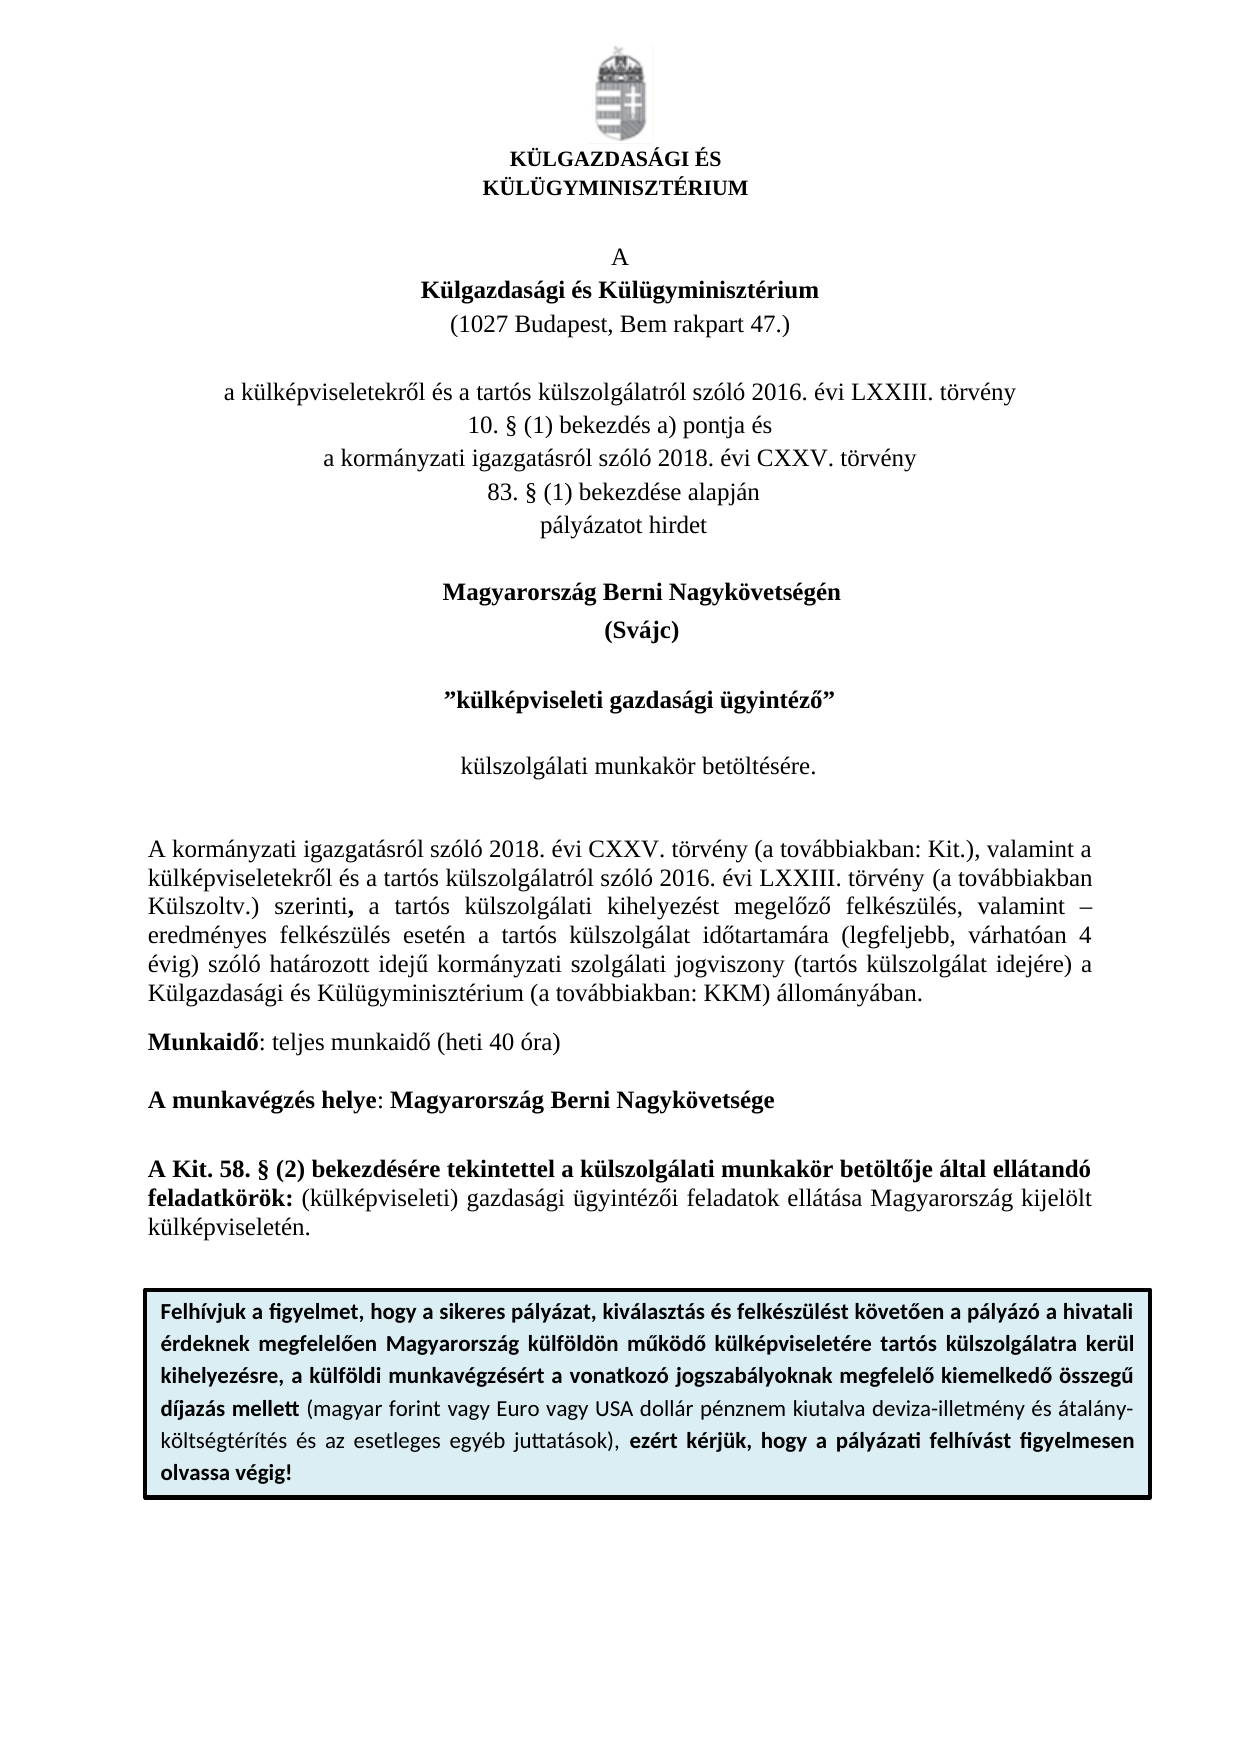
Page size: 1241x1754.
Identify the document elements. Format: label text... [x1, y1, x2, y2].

text ”külképviseleti gazdasági ügyintéző” [201, 685, 1078, 714]
text 10. § (1) bekezdés a) pontja és [148, 410, 1092, 439]
picture [586, 44, 655, 147]
text (Svájc) [191, 615, 1093, 676]
text A munkavégzés helye: Magyarország Berni Nagykövetsége [148, 1085, 1093, 1113]
text Külgazdasági és Külügyminisztérium [148, 276, 1092, 304]
text Magyarország Berni Nagykövetségén [191, 577, 1093, 606]
text külszolgálati munkakör betöltésére. [184, 751, 1093, 780]
text Munkaidő: teljes munkaidő (heti 40 óra) [148, 1027, 1093, 1056]
text 83. § (1) bekezdése alapján pályázatot hirdet [449, 477, 798, 539]
text A Kit. 58. § (2) bekezdésére tekintettel a külszolgálati munkakör betöltője által ellátandó feladatkörök: (külképviseleti) gazdasági ügyintézői feladatok ellátása Magyarország kijelölt külképviseletén. [148, 1154, 1093, 1241]
text a külképviseletekről és a tartós külszolgálatról szóló 2016. évi LXXIII. törvény [148, 377, 1092, 405]
text A [148, 242, 1092, 271]
text (1027 Budapest, Bem rakpart 47.) [148, 309, 1092, 338]
text a kormányzati igazgatásról szóló 2018. évi CXXV. törvény [148, 443, 1092, 472]
text A kormányzati igazgatásról szóló 2018. évi CXXV. törvény (a továbbiakban: Kit.), valamint a külképviseletekről és a tartós külszolgálatról szóló 2016. évi LXXIII. törvény (a továbbiakban Külszoltv.) szerinti, a tartós külszolgálati kihelyezést megelőző felkészülés, valamint – eredményes felkészülés esetén a tartós külszolgálat időtartamára (legfeljebb, várhatóan 4 évig) szóló határozott idejű kormányzati szolgálati jogviszony (tartós külszolgálat idejére) a Külgazdasági és Külügyminisztérium (a továbbiakban: KKM) állományában. [148, 834, 1093, 1006]
